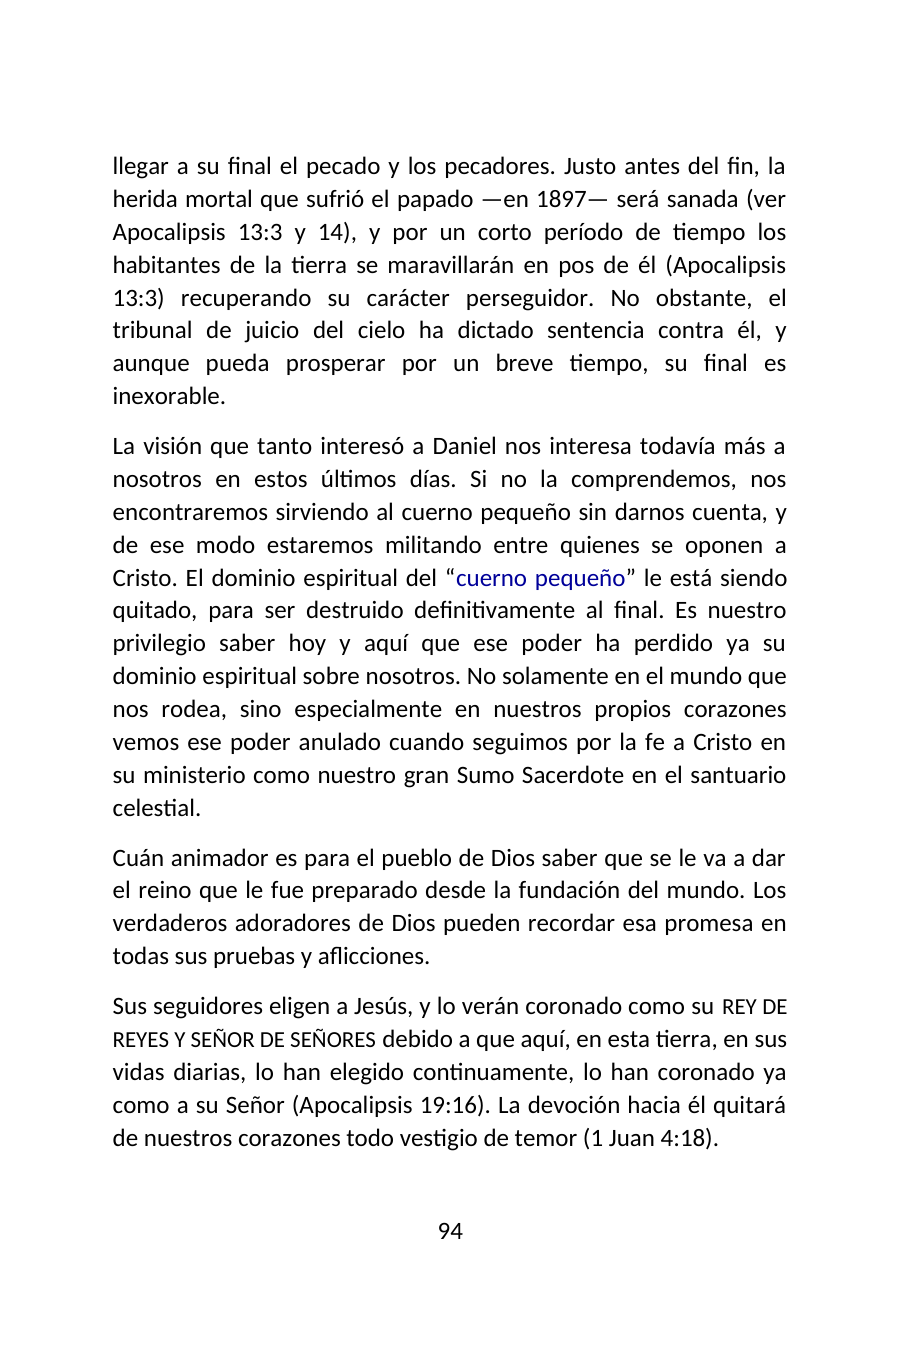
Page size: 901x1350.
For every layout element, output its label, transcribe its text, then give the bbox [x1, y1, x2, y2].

text Sus seguidores eligen a Jesús, y lo verán coronado como su REY DE REYES Y SEÑOR DE SEÑORES debido a que aquí, en esta tierra, en sus vidas diarias, lo han elegido continuamente, lo han coronado ya como a su Señor (Apocalipsis 19:16). La devoción hacia él quitará de nuestros corazones todo vestigio de temor (1 Juan 4:18). [112, 990, 788, 1152]
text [112, 150, 788, 411]
text La visión que tanto interesó a Daniel nos interesa todavía más a nosotros en estos últimos días. Si no la comprendemos, nos encontraremos sirviendo al cuerno pequeño sin darnos cuenta, y de ese modo estaremos militando entre quienes se oponen a Cristo. El dominio espiritual del “cuerno pequeño” le está siendo quitado, para ser destruido definitivamente al final. Es nuestro privilegio saber hoy y aquí que ese poder ha perdido ya su dominio espiritual sobre nosotros. No solamente en el mundo que nos rodea, sino especialmente en nuestros propios corazones vemos ese poder anulado cuando seguimos por la fe a Cristo en su ministerio como nuestro gran Sumo Sacerdote en el santuario celestial. [112, 430, 788, 823]
text Cuán animador es para el pueblo de Dios saber que se le va a dar el reino que le fue preparado desde la fundación del mundo. Los verdaderos adoradores de Dios pueden recordar esa promesa en todas sus pruebas y aflicciones. [112, 842, 788, 971]
